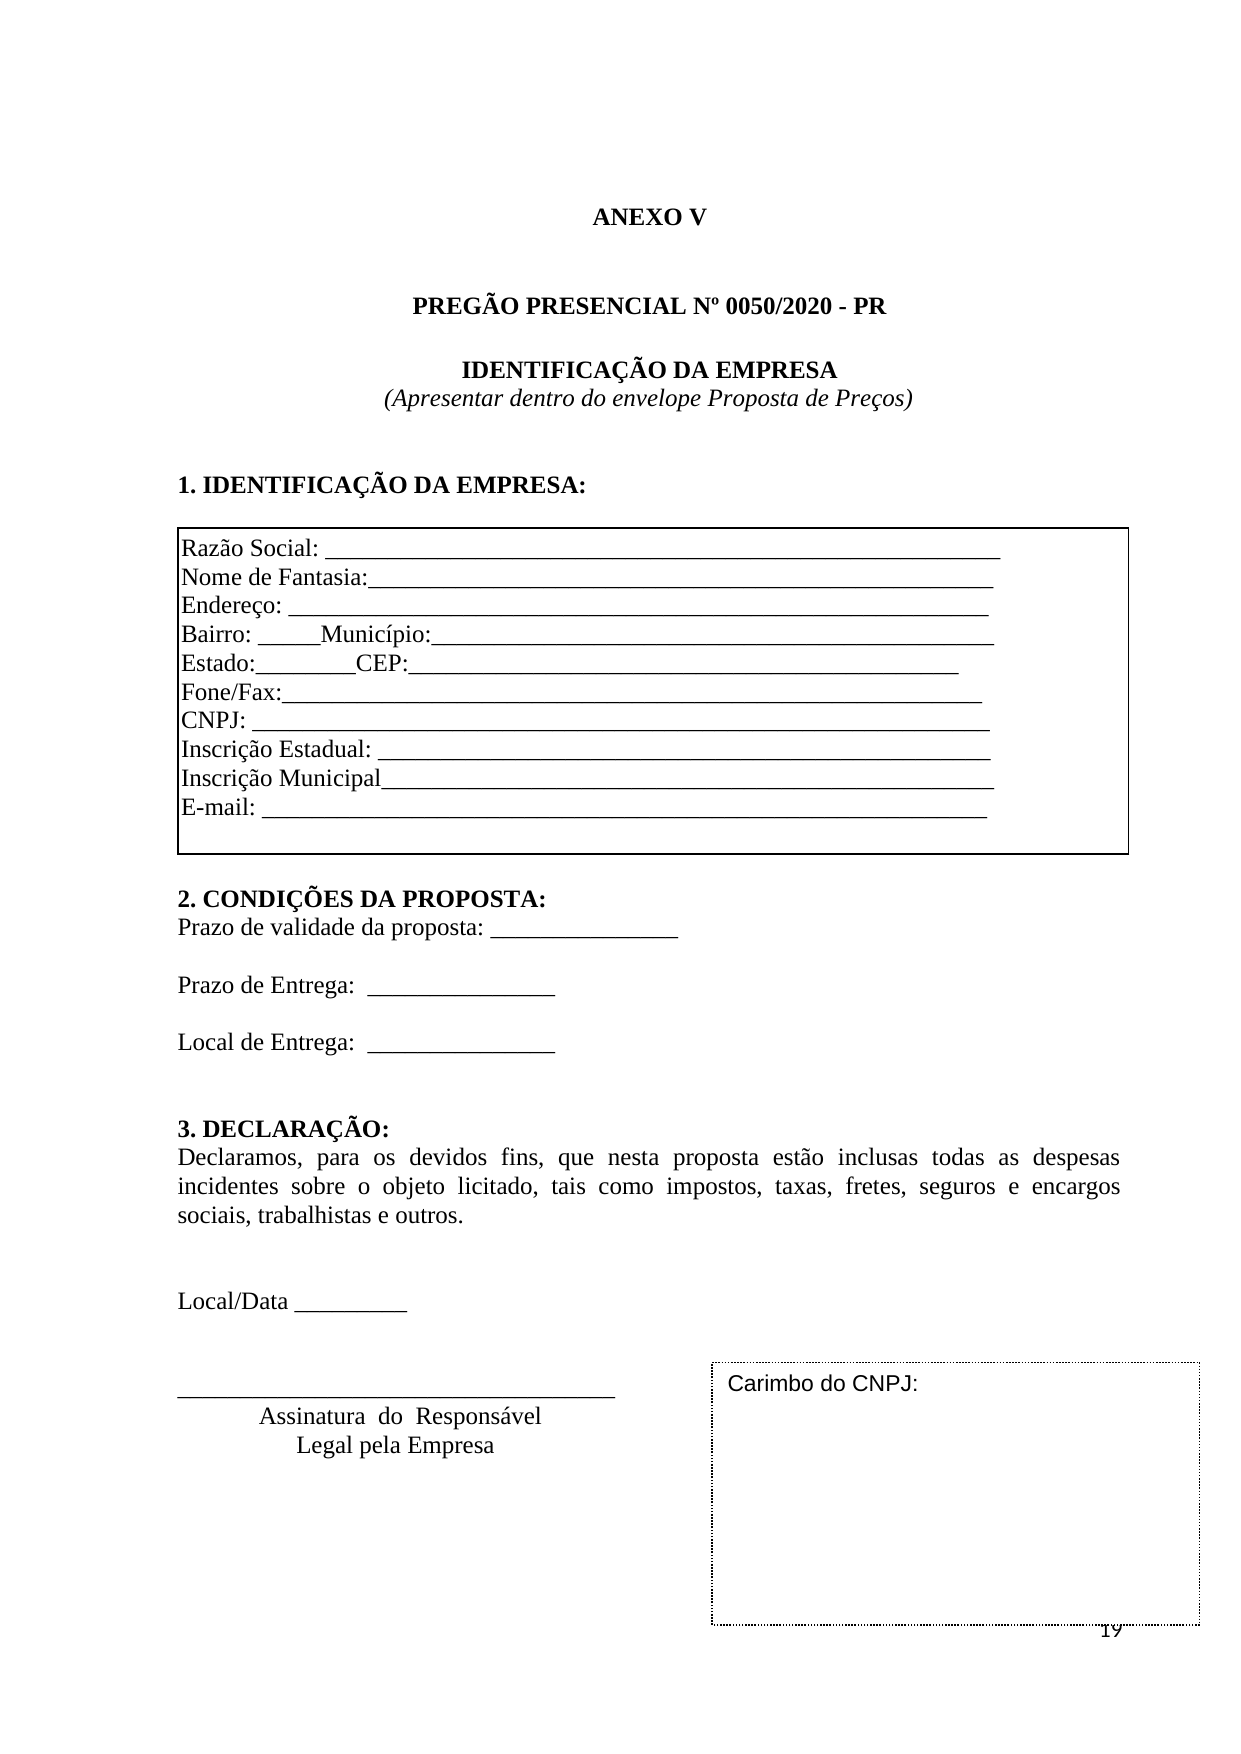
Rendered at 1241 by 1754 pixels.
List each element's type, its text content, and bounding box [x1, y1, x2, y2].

text Estado:________CEP:____________________________________________ Fone/Fax:________________________________________________________ [181, 648, 1126, 706]
text IDENTIFICAÇÃO DA EMPRESA [177, 355, 1122, 383]
text Prazo de validade da proposta: _______________ [177, 912, 1122, 941]
text Local de Entrega: _______________ [177, 1027, 1122, 1056]
text (Apresentar dentro do envelope Proposta de Preços) [177, 383, 1122, 412]
text 3. DECLARAÇÃO: [177, 1114, 1122, 1142]
text Assinatura do Responsável [177, 1401, 712, 1430]
text Razão Social: ______________________________________________________ [179, 531, 1128, 562]
text ___________________________________ [177, 1372, 712, 1401]
text Inscrição Estadual: _________________________________________________ [181, 734, 1126, 763]
text E-mail: __________________________________________________________ [181, 792, 1126, 821]
text Local/Data _________ [177, 1286, 1122, 1315]
text ANEXO V [177, 202, 1122, 231]
text 1. IDENTIFICAÇÃO DA EMPRESA: [177, 470, 1122, 498]
text PREGÃO PRESENCIAL Nº 0050/2020 - PR [177, 291, 1122, 320]
text Prazo de Entrega: _______________ [177, 970, 1122, 999]
text Legal pela Empresa [177, 1430, 712, 1459]
text 2. CONDIÇÕES DA PROPOSTA: [177, 884, 1122, 912]
text Bairro: _____Município:_____________________________________________ [181, 619, 1126, 648]
text Declaramos, para os devidos fins, que nesta proposta estão inclusas todas as despesas incidentes sobre o objeto licitado, tais como impostos, taxas, fretes, seguros e encargos sociais, trabalhistas e outros. [177, 1142, 1122, 1229]
text Inscrição Municipal_________________________________________________ [181, 763, 1126, 792]
text Endereço: ________________________________________________________ [181, 591, 1126, 619]
text Nome de Fantasia:__________________________________________________ [181, 562, 1126, 591]
text CNPJ: ___________________________________________________________ [181, 706, 1126, 734]
